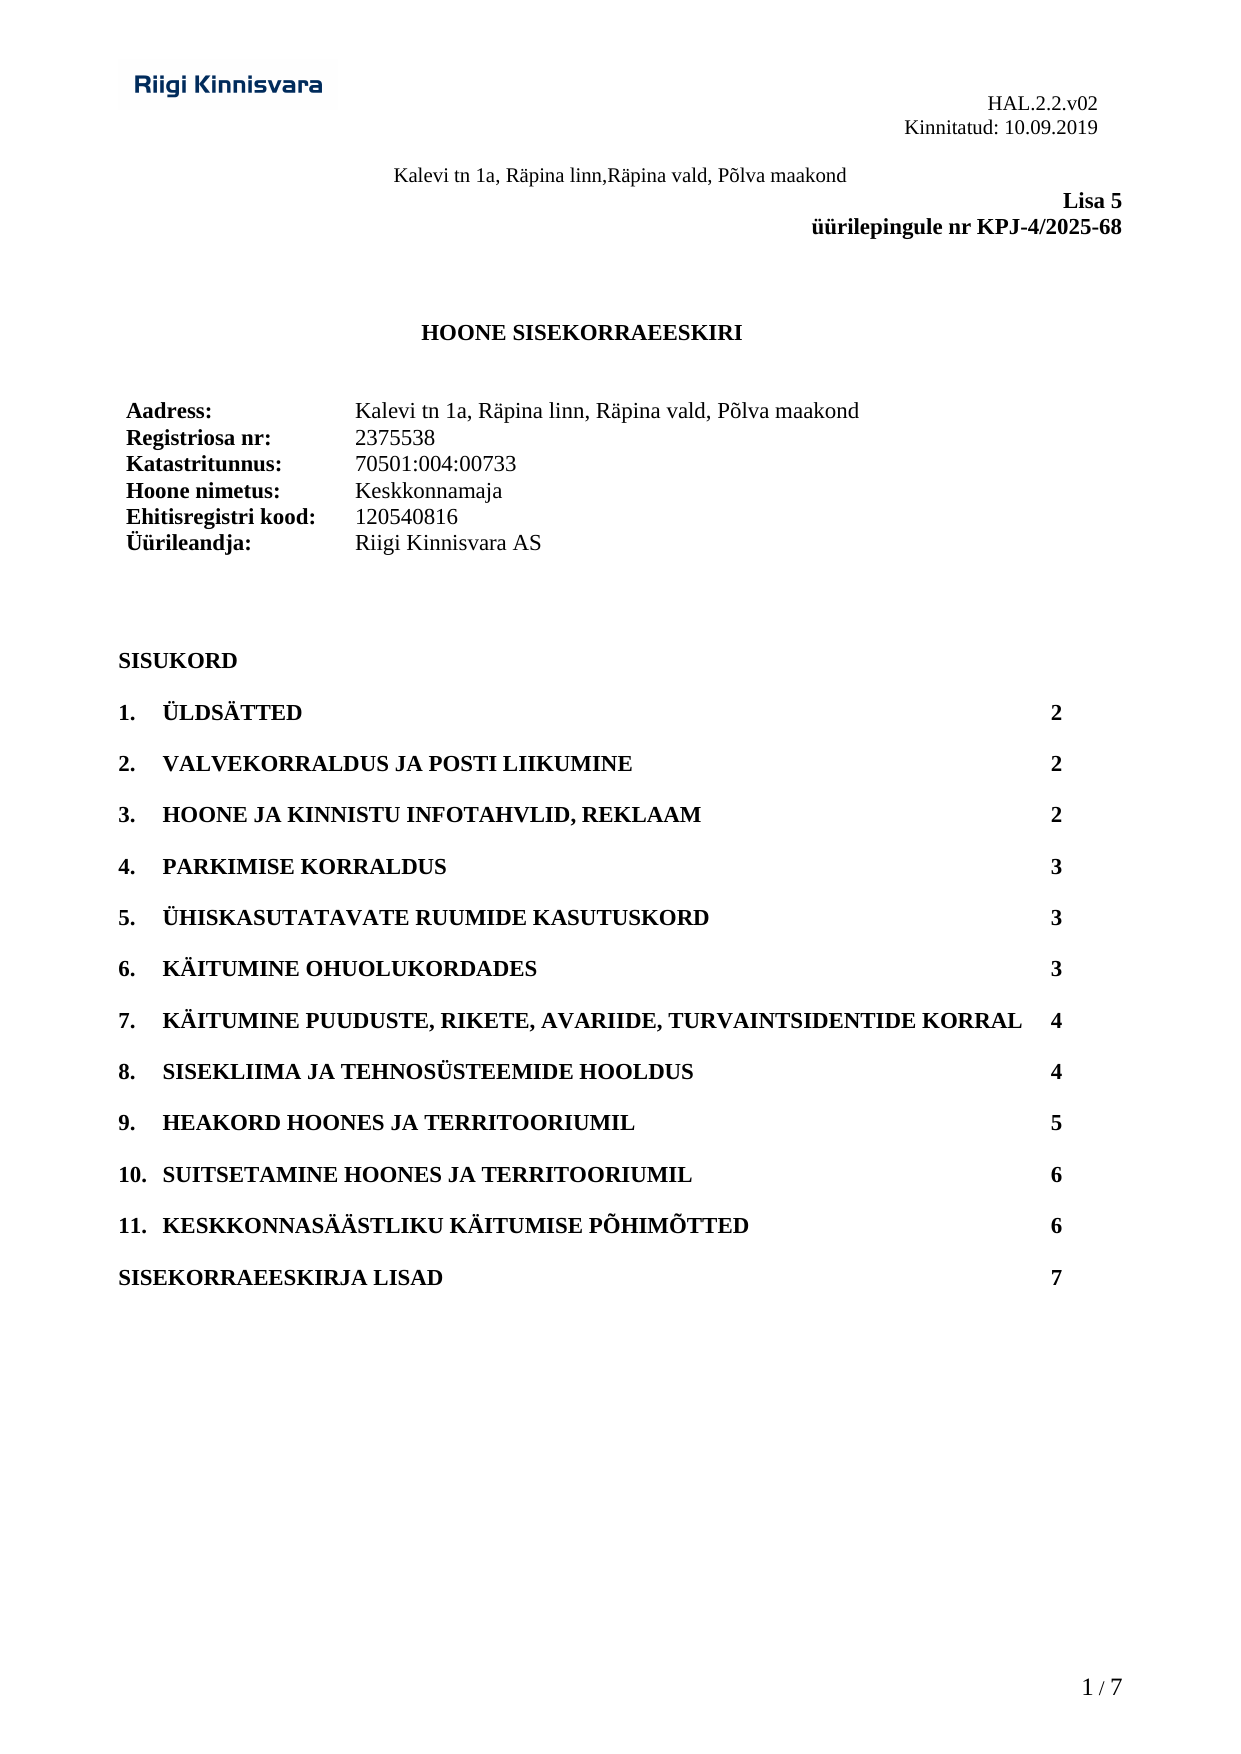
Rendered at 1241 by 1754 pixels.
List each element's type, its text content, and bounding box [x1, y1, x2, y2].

text 3. HOONE JA KINNISTU INFOTAHVLID, REKLAAM 2 [118, 801, 1122, 828]
text 7. KÄITUMINE PUUDUSTE, RIKETE, AVARIIDE, TURVAINTSIDENTIDE KORRAL 4 [118, 1007, 1122, 1033]
text Lisa 5 [118, 187, 1122, 213]
table_cell 2375538 [344, 424, 1049, 450]
text üürilepingule nr KPJ-4/2025-68 [118, 213, 1122, 239]
table_cell Ehitisregistri kood: [115, 503, 343, 529]
table_cell Kalevi tn 1a, Räpina linn, Räpina vald, Põlva maakond [344, 398, 1049, 424]
table_cell Riigi Kinnisvara AS [344, 529, 1049, 556]
text 6. KÄITUMINE OHUOLUKORDADES 3 [118, 955, 1122, 982]
table_cell Üürileandja: [115, 529, 343, 556]
text 2. VALVEKORRALDUS JA POSTI LIIKUMINE 2 [118, 750, 1122, 776]
picture [118, 59, 339, 110]
table_header HOONE SISEKORRAEESKIRI [115, 292, 1049, 398]
text 9. HEAKORD HOONES JA TERRITOORIUMIL 5 [118, 1109, 1122, 1136]
text 5. ÜHISKASUTATAVATE RUUMIDE KASUTUSKORD 3 [118, 904, 1122, 930]
table_cell Katastritunnus: [115, 450, 343, 477]
text 1. ÜLDSÄTTED 2 [118, 699, 1122, 725]
table_cell Aadress: [115, 398, 343, 424]
text SISEKORRAEESKIRJA LISAD 7 [118, 1263, 1122, 1290]
table_cell Registriosa nr: [115, 424, 343, 450]
table_cell 70501:004:00733 [344, 450, 1049, 477]
text 10. SUITSETAMINE HOONES JA TERRITOORIUMIL 6 [118, 1161, 1122, 1187]
table_cell 120540816 [344, 503, 1049, 529]
text 11. KESKKONNASÄÄSTLIKU KÄITUMISE PÕHIMÕTTED 6 [118, 1212, 1122, 1238]
text 4. PARKIMISE KORRALDUS 3 [118, 853, 1122, 879]
list SISUKORD [118, 647, 1122, 674]
table_cell Keskkonnamaja [344, 477, 1049, 503]
text 8. SISEKLIIMA JA TEHNOSÜSTEEMIDE HOOLDUS 4 [118, 1058, 1122, 1084]
table_cell Hoone nimetus: [115, 477, 343, 503]
